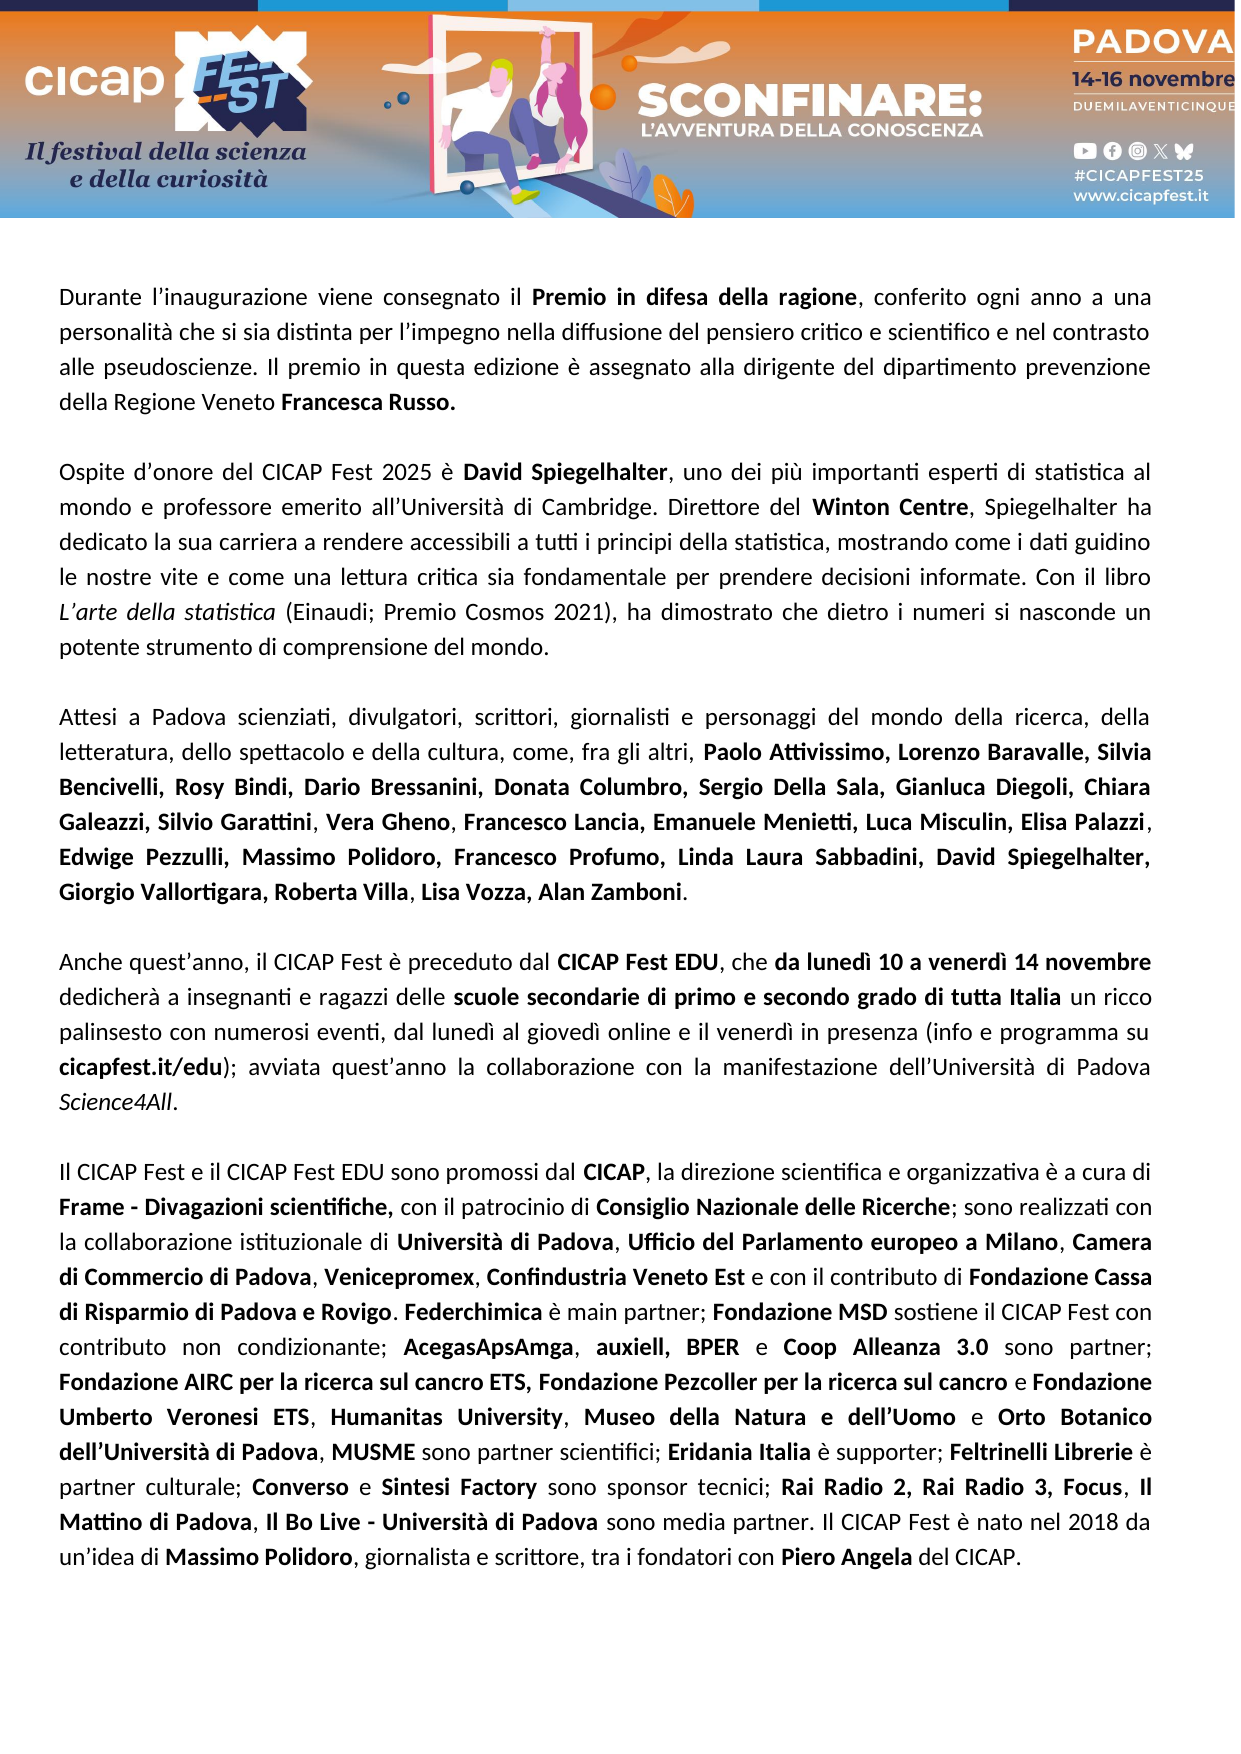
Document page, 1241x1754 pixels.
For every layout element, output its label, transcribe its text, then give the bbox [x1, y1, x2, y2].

text Anche quest’anno, il CICAP Fest è preceduto dal CICAP Fest EDU, che da lunedì 10 a venerdì 14 novembre dedicherà a insegnanti e ragazzi delle scuole secondarie di primo e secondo grado di tutta Italia un ricco palinsesto con numerosi eventi, dal lunedì al giovedì online e il venerdì in presenza (info e programma su cicapfest.it/edu); avviata quest’anno la collaborazione con la manifestazione dell’Università di Padova Science4All. [59, 946, 1152, 1116]
text Il CICAP Fest e il CICAP Fest EDU sono promossi dal CICAP, la direzione scientifica e organizzativa è a cura di Frame - Divagazioni scientifiche, con il patrocinio di Consiglio Nazionale delle Ricerche; sono realizzati con la collaborazione istituzionale di Università di Padova, Ufficio del Parlamento europeo a Milano, Camera di Commercio di Padova, Venicepromex, Confindustria Veneto Est e con il contributo di Fondazione Cassa di Risparmio di Padova e Rovigo. Federchimica è main partner; Fondazione MSD sostiene il CICAP Fest con contributo non condizionante; AcegasApsAmga, auxiell, BPER e Coop Alleanza 3.0 sono partner; Fondazione AIRC per la ricerca sul cancro ETS, Fondazione Pezcoller per la ricerca sul cancro e Fondazione Umberto Veronesi ETS, Humanitas University, Museo della Natura e dell’Uomo e Orto Botanico dell’Università di Padova, MUSME sono partner scientifici; Eridania Italia è supporter; Feltrinelli Librerie è partner culturale; Converso e Sintesi Factory sono sponsor tecnici; Rai Radio 2, Rai Radio 3, Focus, Il Mattino di Padova, Il Bo Live - Università di Padova sono media partner. Il CICAP Fest è nato nel 2018 da un’idea di Massimo Polidoro, giornalista e scrittore, tra i fondatori con Piero Angela del CICAP. [59, 1156, 1152, 1571]
text Ospite d’onore del CICAP Fest 2025 è David Spiegelhalter, uno dei più importanti esperti di statistica al mondo e professore emerito all’Università di Cambridge. Direttore del Winton Centre, Spiegelhalter ha dedicato la sua carriera a rendere accessibili a tutti i principi della statistica, mostrando come i dati guidino le nostre vite e come una lettura critica sia fondamentale per prendere decisioni informate. Con il libro L’arte della statistica (Einaudi; Premio Cosmos 2021), ha dimostrato che dietro i numeri si nasconde un potente strumento di comprensione del mondo. [59, 456, 1152, 661]
text Durante l’inaugurazione viene consegnato il Premio in difesa della ragione, conferito ogni anno a una personalità che si sia distinta per l’impegno nella diffusione del pensiero critico e scientifico e nel contrasto alle pseudoscienze. Il premio in questa edizione è assegnato alla dirigente del dipartimento prevenzione della Regione Veneto Francesca Russo. [59, 281, 1152, 416]
text Attesi a Padova scienziati, divulgatori, scrittori, giornalisti e personaggi del mondo della ricerca, della letteratura, dello spettacolo e della cultura, come, fra gli altri, Paolo Attivissimo, Lorenzo Baravalle, Silvia Bencivelli, Rosy Bindi, Dario Bressanini, Donata Columbro, Sergio Della Sala, Gianluca Diegoli, Chiara Galeazzi, Silvio Garattini, Vera Gheno, Francesco Lancia, Emanuele Menietti, Luca Misculin, Elisa Palazzi, Edwige Pezzulli, Massimo Polidoro, Francesco Profumo, Linda Laura Sabbadini, David Spiegelhalter, Giorgio Vallortigara, Roberta Villa, Lisa Vozza, Alan Zamboni. [59, 701, 1152, 906]
picture [0, 0, 1235, 218]
